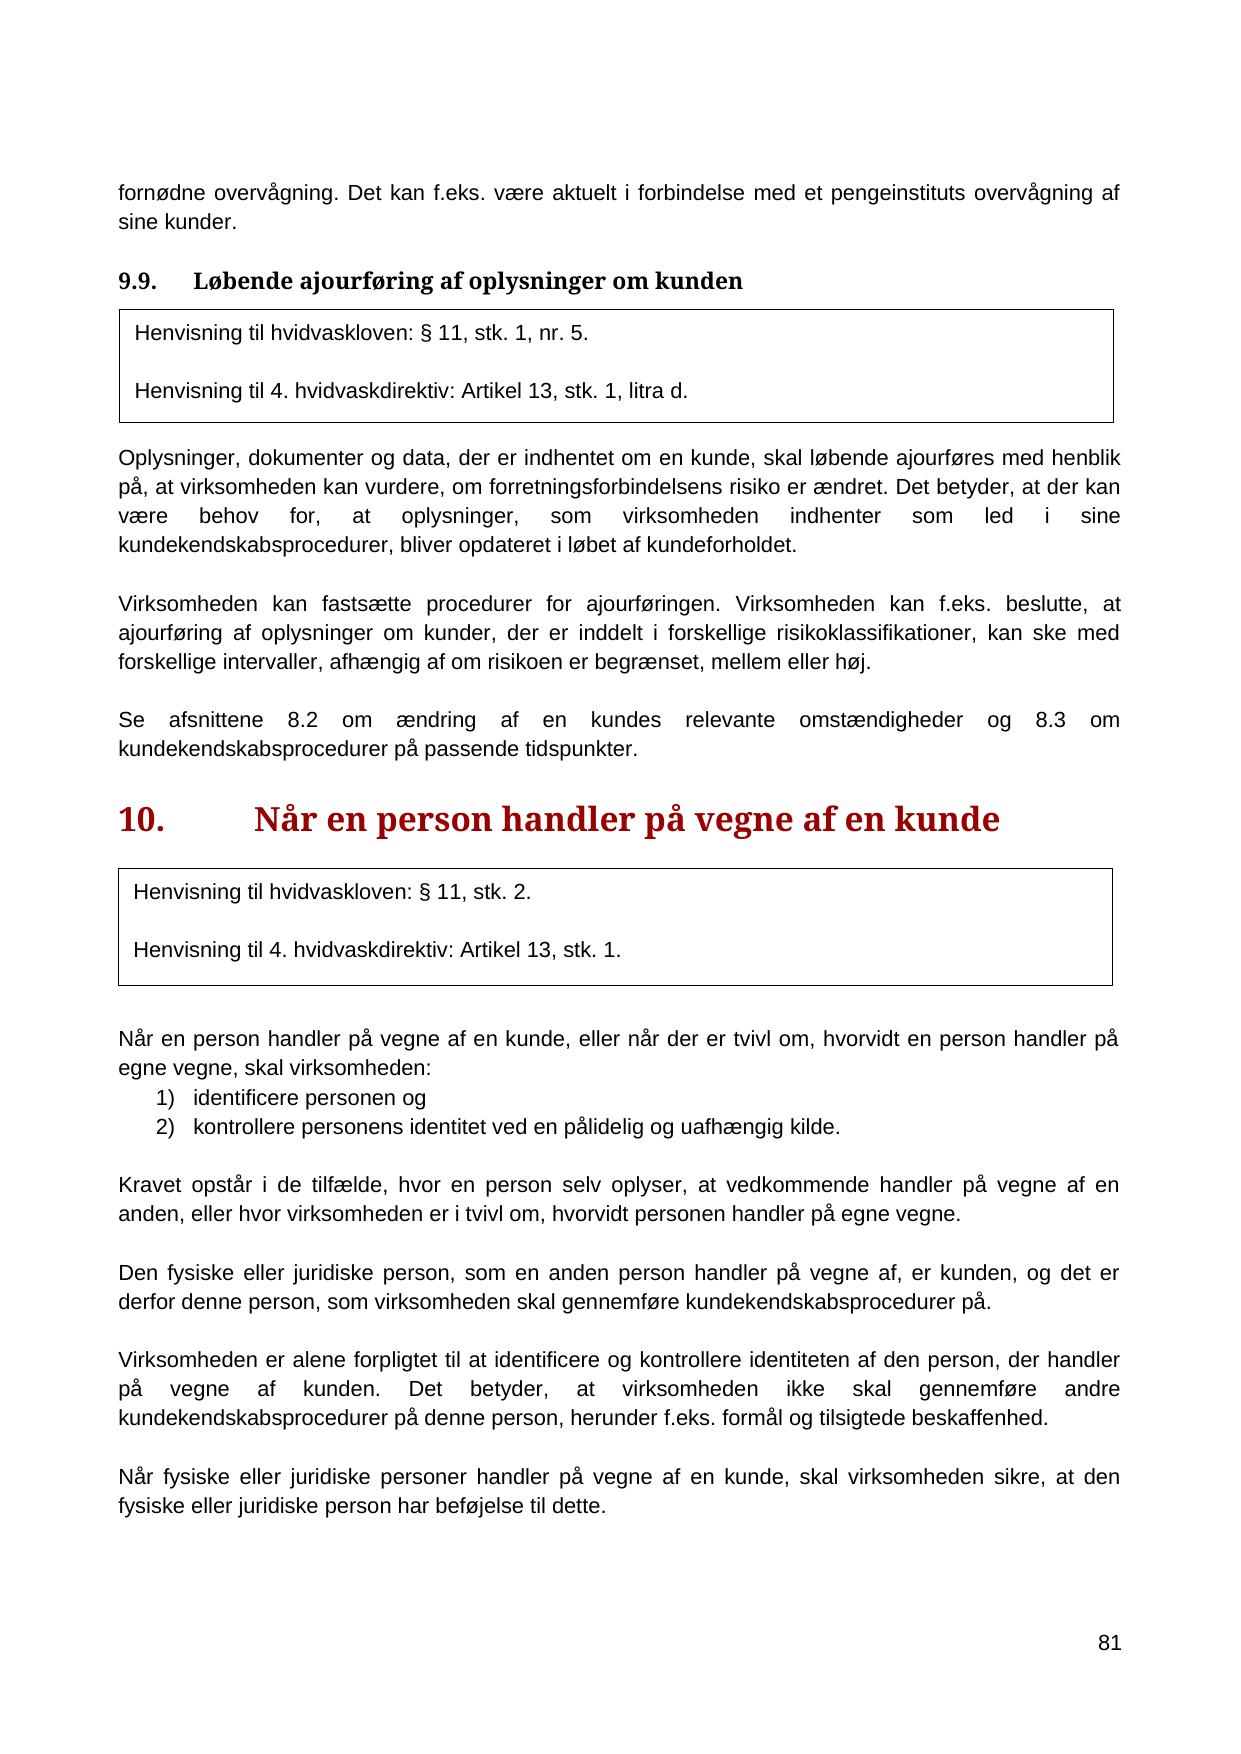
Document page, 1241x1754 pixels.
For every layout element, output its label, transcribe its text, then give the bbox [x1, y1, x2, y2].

text Kravet opstår i de tilfælde, hvor en person selv oplyser, at vedkommende handler på vegne af en anden, eller hvor virksomheden er i tvivl om, hvorvidt personen handler på egne vegne. [118, 1168, 1122, 1226]
list kontrollere personens identitet ved en pålidelig og uafhængig kilde. [156, 1110, 1122, 1139]
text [118, 177, 1122, 236]
text Når en person handler på vegne af en kunde, eller når der er tvivl om, hvorvidt en person handler på egne vegne, skal virksomheden: [118, 1022, 1122, 1081]
subtitle Løbende ajourføring af oplysninger om kunden [118, 265, 1122, 296]
text Oplysninger, dokumenter og data, der er indhentet om en kunde, skal løbende ajourføres med henblik på, at virksomheden kan vurdere, om forretningsforbindelsens risiko er ændret. Det betyder, at der kan være behov for, at oplysninger, som virksomheden indhenter som led i sine kundekendskabsprocedurer, bliver opdateret i løbet af kundeforholdet. [118, 296, 1122, 558]
text Virksomheden er alene forpligtet til at identificere og kontrollere identiteten af den person, der handler på vegne af kunden. Det betyder, at virksomheden ikke skal gennemføre andre kundekendskabsprocedurer på denne person, herunder f.eks. formål og tilsigtede beskaffenhed. [118, 1343, 1122, 1431]
text Se afsnittene 8.2 om ændring af en kundes relevante omstændigheder og 8.3 om kundekendskabsprocedurer på passende tidspunkter. [118, 704, 1122, 763]
text Virksomheden kan fastsætte procedurer for ajourføringen. Virksomheden kan f.eks. beslutte, at ajourføring af oplysninger om kunder, der er inddelt i forskellige risikoklassifikationer, kan ske med forskellige intervaller, afhængig af om risikoen er begrænset, mellem eller høj. [118, 588, 1122, 675]
text Den fysiske eller juridiske person, som en anden person handler på vegne af, er kunden, og det er derfor denne person, som virksomheden skal gennemføre kundekendskabsprocedurer på. [118, 1256, 1122, 1314]
list identificere personen og [156, 1081, 1122, 1110]
subtitle Når en person handler på vegne af en kunde [118, 792, 1122, 842]
text Når fysiske eller juridiske personer handler på vegne af en kunde, skal virksomheden sikre, at den fysiske eller juridiske person har beføjelse til dette. [118, 1460, 1122, 1518]
